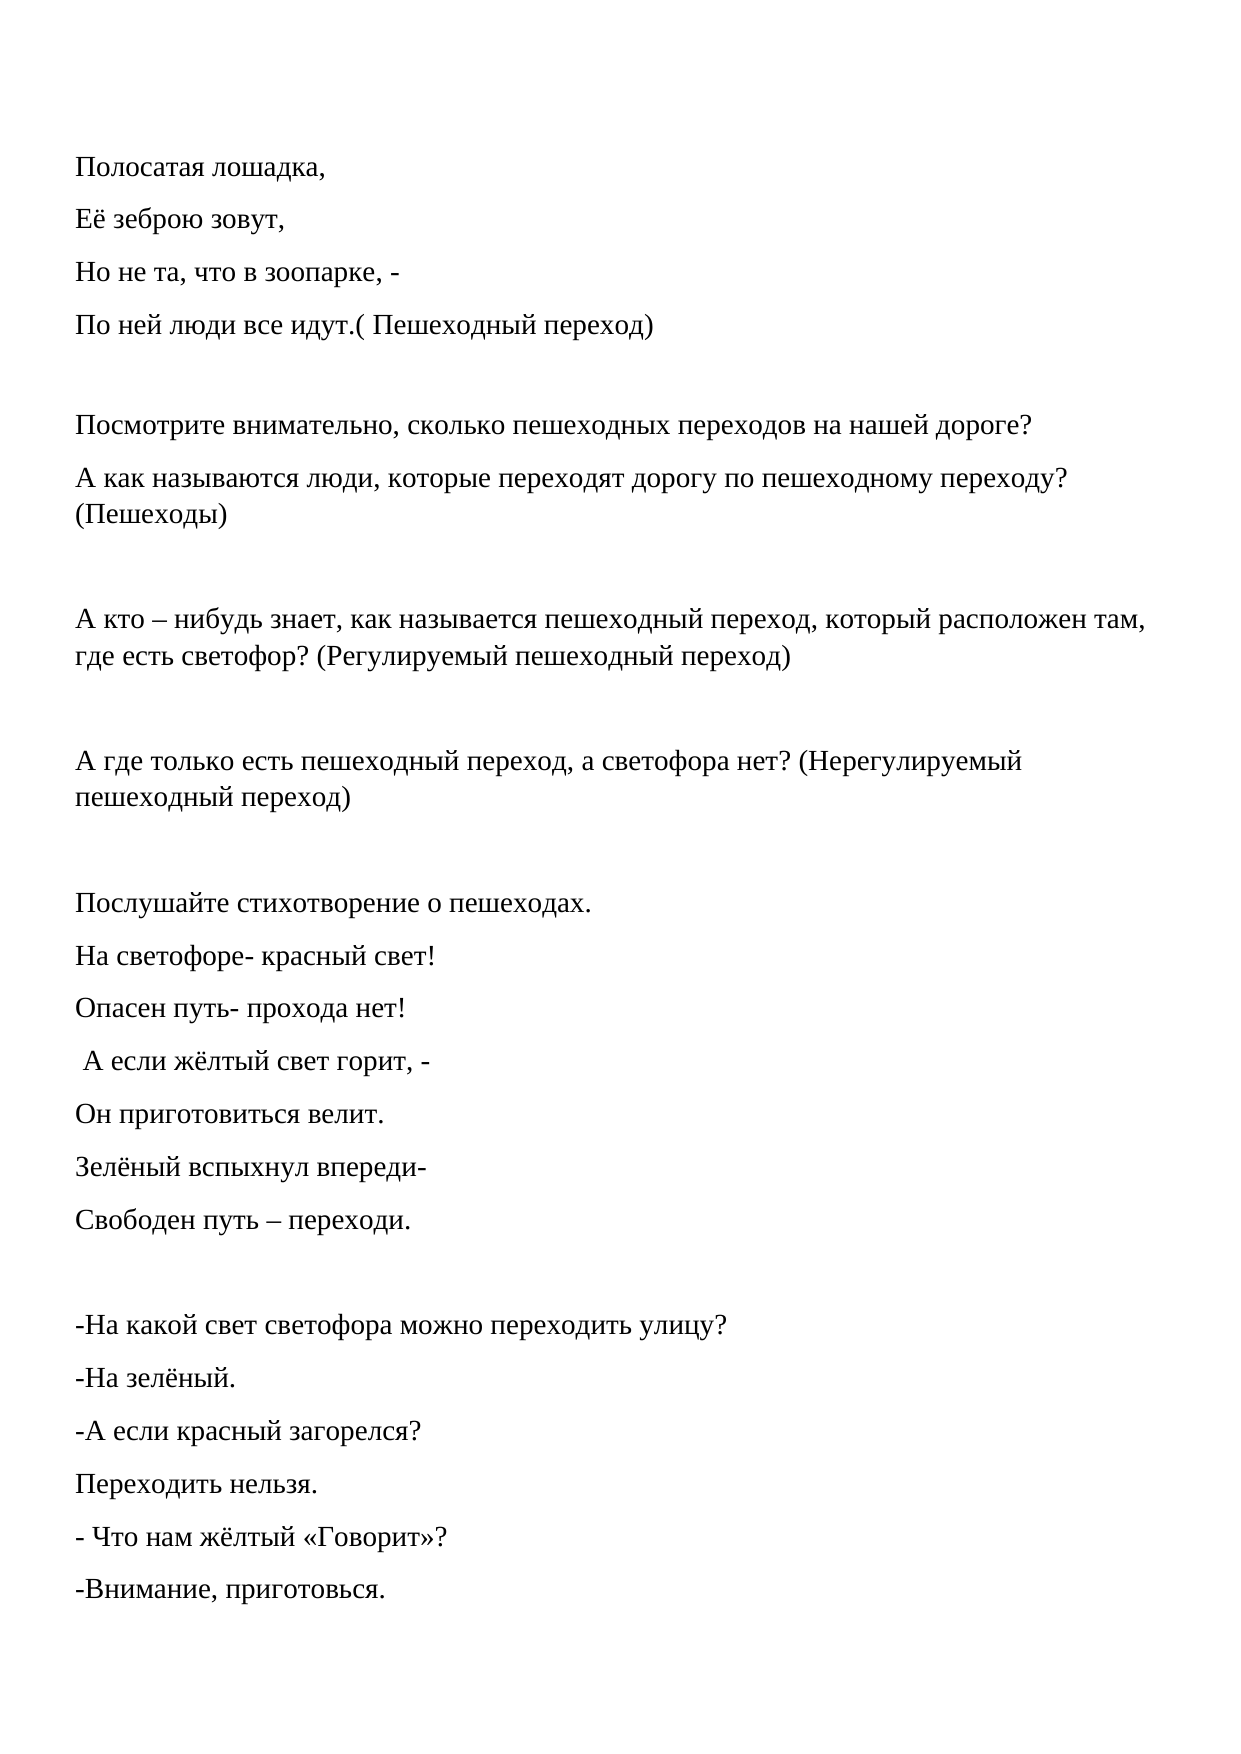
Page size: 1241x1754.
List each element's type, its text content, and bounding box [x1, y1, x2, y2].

text А если жёлтый свет горит, - [75, 1043, 1165, 1077]
text Опасен путь- прохода нет! [75, 991, 1165, 1024]
text По ней люди все идут.( Пешеходный переход) [75, 307, 1165, 341]
text -А если красный загорелся? [75, 1413, 1165, 1447]
text На светофоре- красный свет! [75, 938, 1165, 971]
text -На зелёный. [75, 1360, 1165, 1394]
text -Внимание, приготовься. [75, 1572, 1165, 1605]
text Он приготовиться велит. [75, 1096, 1165, 1130]
text Её зеброю зовут, [75, 202, 1165, 235]
text А где только есть пешеходный переход, а светофора нет? (Нерегулируемый пешеходный переход) [75, 743, 1165, 813]
text Зелёный вспыхнул впереди- [75, 1149, 1165, 1183]
text Но не та, что в зоопарке, - [75, 254, 1165, 288]
text А как называются люди, которые переходят дорогу по пешеходному переходу? (Пешеходы) [75, 460, 1165, 529]
text Посмотрите внимательно, сколько пешеходных переходов на нашей дороге? [75, 407, 1165, 440]
text Послушайте стихотворение о пешеходах. [75, 885, 1165, 918]
text -На какой свет светофора можно переходить улицу? [75, 1307, 1165, 1341]
text Свободен путь – переходи. [75, 1202, 1165, 1235]
text - Что нам жёлтый «Говорит»? [75, 1519, 1165, 1552]
text А кто – нибудь знает, как называется пешеходный переход, который расположен там, где есть светофор? (Регулируемый пешеходный переход) [75, 601, 1165, 671]
text Полосатая лошадка, [75, 149, 1165, 182]
text Переходить нельзя. [75, 1466, 1165, 1499]
